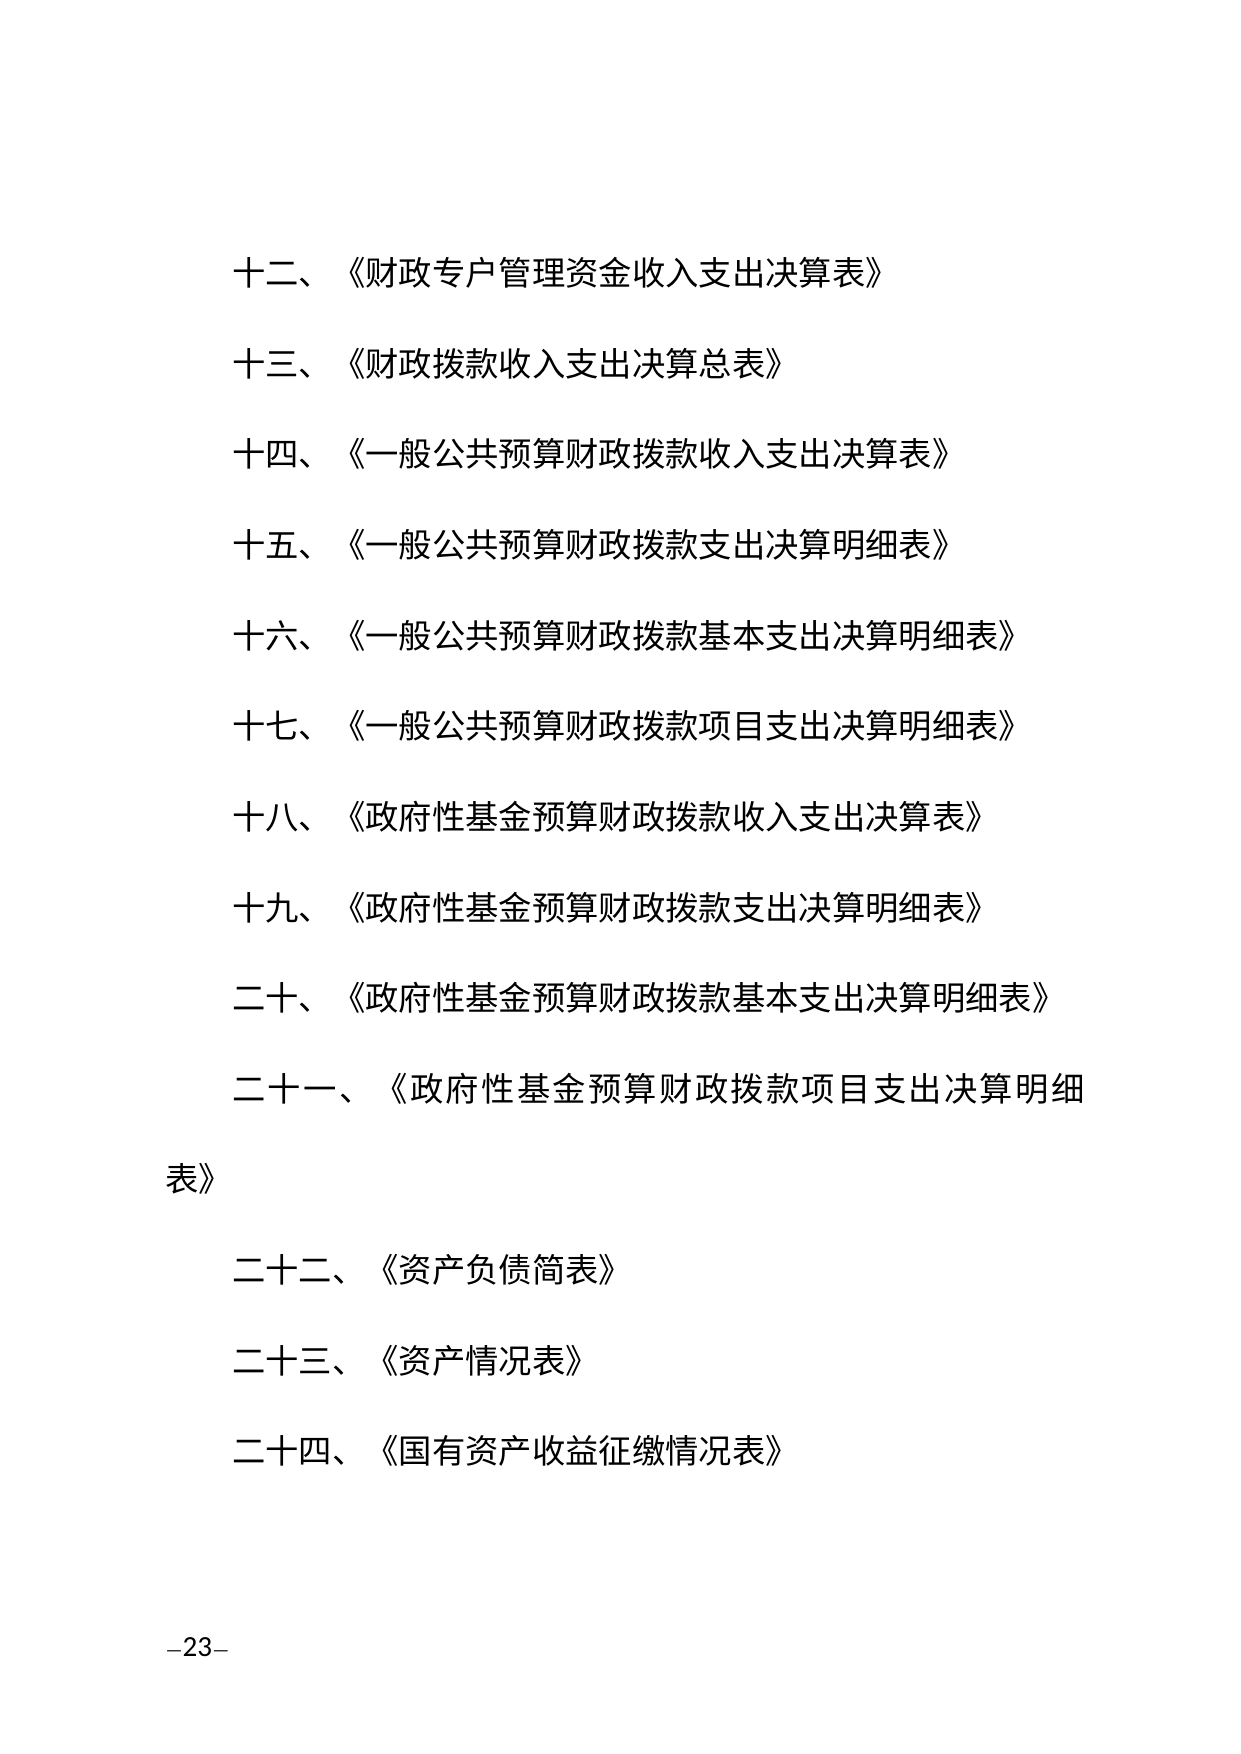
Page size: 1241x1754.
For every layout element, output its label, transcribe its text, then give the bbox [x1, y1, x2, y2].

text 二十三、《资产情况表》 [165, 1313, 1087, 1404]
text 十七、《一般公共预算财政拨款项目支出决算明细表》 [165, 679, 1087, 769]
text 十八、《政府性基金预算财政拨款收入支出决算表》 [165, 769, 1087, 860]
text 十九、《政府性基金预算财政拨款支出决算明细表》 [165, 860, 1087, 951]
text 十五、《一般公共预算财政拨款支出决算明细表》 [165, 498, 1087, 588]
text 十二、《财政专户管理资金收入支出决算表》 [165, 226, 1087, 316]
text 二十一、《政府性基金预算财政拨款项目支出决算明细表》 [165, 1041, 1087, 1223]
text 十六、《一般公共预算财政拨款基本支出决算明细表》 [165, 588, 1087, 679]
text 十三、《财政拨款收入支出决算总表》 [165, 316, 1087, 407]
text 二十、《政府性基金预算财政拨款基本支出决算明细表》 [165, 951, 1087, 1041]
text 二十二、《资产负债简表》 [165, 1223, 1087, 1313]
text 二十四、《国有资产收益征缴情况表》 [165, 1404, 1087, 1494]
text 十四、《一般公共预算财政拨款收入支出决算表》 [165, 407, 1087, 498]
